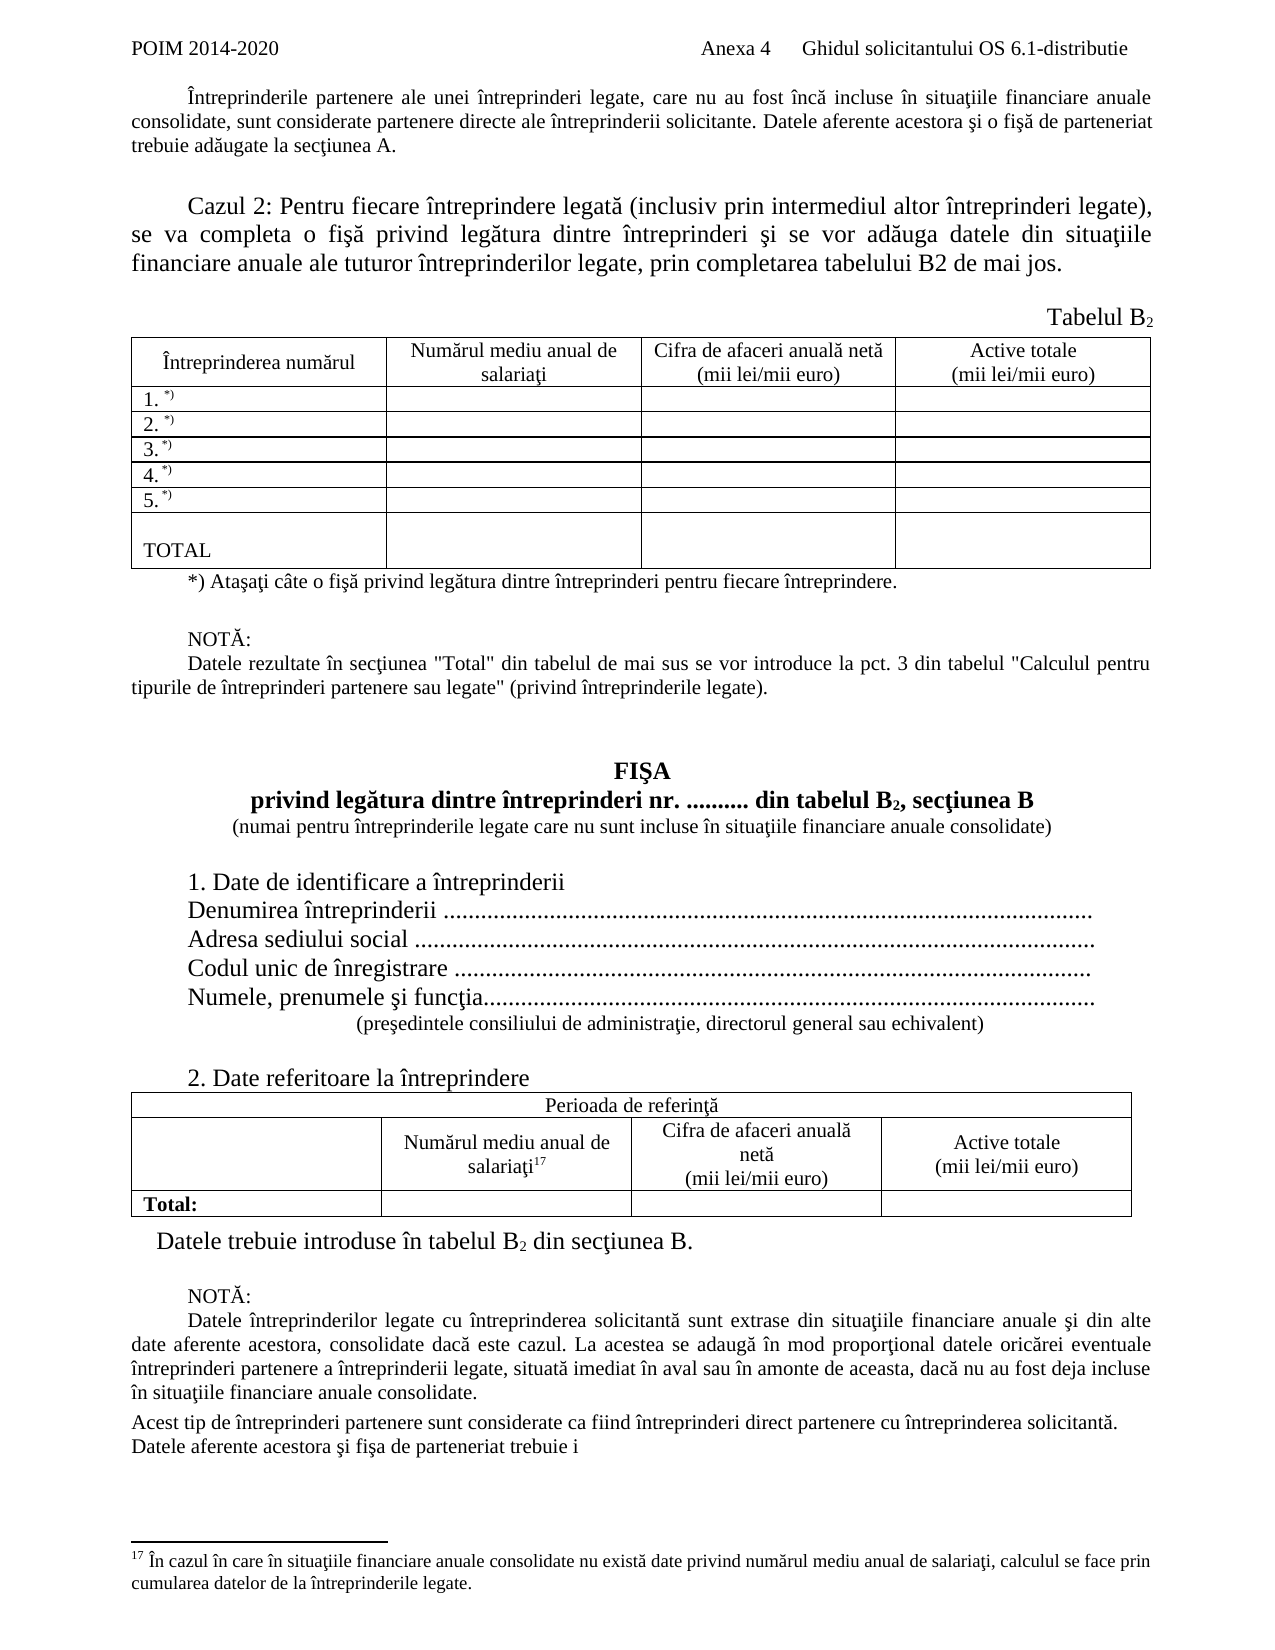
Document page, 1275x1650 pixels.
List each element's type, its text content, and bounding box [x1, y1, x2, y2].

text Datele întreprinderilor legate cu întreprinderea solicitantă sunt extrase din situaţiile financiare anuale şi din alte date aferente acestora, consolidate dacă este cazul. La acestea se adaugă în mod proporţional datele oricărei eventuale întreprinderi partenere a întreprinderii legate, situată imediat în aval sau în amonte de aceasta, dacă nu au fost deja incluse în situaţiile financiare anuale consolidate. [131, 1308, 1153, 1404]
table_cell [642, 463, 895, 487]
text privind legătura dintre întreprinderi nr. .......... din tabelul B2, secţiunea B [131, 785, 1153, 814]
table_cell [642, 438, 895, 461]
text FIŞA [131, 756, 1153, 785]
table_cell [896, 488, 1150, 512]
text (numai pentru întreprinderile legate care nu sunt incluse în situaţiile financiare anuale consolidate) [131, 814, 1153, 838]
table_cell [642, 412, 895, 436]
table_header Întreprinderea numărul [132, 338, 386, 386]
table_cell [896, 412, 1150, 436]
text Întreprinderile partenere ale unei întreprinderi legate, care nu au fost încă incluse în situaţiile financiare anuale consolidate, sunt considerate partenere directe ale întreprinderii solicitante. Datele aferente acestora şi o fişă de parteneriat trebuie adăugate la secţiunea A. [131, 85, 1153, 157]
table_cell 3. *) [132, 438, 386, 461]
table_header Active totale (mii lei/mii euro) [896, 338, 1150, 386]
table_cell [387, 513, 641, 568]
table_cell [387, 387, 641, 411]
text Denumirea întreprinderii ........................................................................................................ [131, 896, 1153, 924]
table_cell [642, 387, 895, 411]
table_cell [387, 412, 641, 436]
table_cell Numărul mediu anual de salariaţi [382, 1118, 631, 1190]
table_cell [896, 513, 1150, 568]
text 1. Date de identificare a întreprinderii [131, 867, 1153, 896]
text Codul unic de înregistrare ...................................................................................................... [131, 953, 1153, 982]
table_cell [642, 488, 895, 512]
table_cell Active totale (mii lei/mii euro) [882, 1118, 1131, 1190]
text Tabelul B2 [131, 302, 1153, 331]
table_cell [387, 488, 641, 512]
text *) Ataşaţi câte o fişă privind legătura dintre întreprinderi pentru fiecare întreprindere. [131, 569, 1153, 593]
table_cell [387, 463, 641, 487]
table_cell [642, 513, 895, 568]
table_cell 1. *) [132, 387, 386, 411]
text (preşedintele consiliului de administraţie, directorul general sau echivalent) [131, 1011, 1153, 1034]
text Numele, prenumele şi funcţia.................................................................................................. [131, 982, 1153, 1011]
table_cell [382, 1191, 631, 1216]
text Adresa sediului social ............................................................................................................. [131, 924, 1153, 953]
table_cell [882, 1191, 1131, 1216]
table_cell 4. *) [132, 463, 386, 487]
table_cell [896, 387, 1150, 411]
text Cazul 2: Pentru fiecare întreprindere legată (inclusiv prin intermediul altor întreprinderi legate), se va completa o fişă privind legătura dintre întreprinderi şi se vor adăuga datele din situaţiile financiare anuale ale tuturor întreprinderilor legate, prin completarea tabelului B2 de mai jos. [131, 191, 1153, 277]
table_header Cifra de afaceri anuală netă (mii lei/mii euro) [642, 338, 895, 386]
table_cell [632, 1191, 881, 1216]
table_header Perioada de referinţă [132, 1093, 1131, 1117]
text Datele trebuie introduse în tabelul B2 din secţiunea B. [131, 1226, 1153, 1255]
text NOTĂ: [131, 627, 1153, 651]
text NOTĂ: [131, 1284, 1153, 1308]
text Acest tip de întreprinderi partenere sunt considerate ca fiind întreprinderi direct partenere cu întreprinderea solicitantă. Datele aferente acestora şi fişa de parteneriat trebuie i [131, 1410, 1153, 1458]
text Datele rezultate în secţiunea "Total" din tabelul de mai sus se vor introduce la pct. 3 din tabelul "Calculul pentru tipurile de întreprinderi partenere sau legate" (privind întreprinderile legate). [131, 651, 1153, 699]
table_header Numărul mediu anual de salariaţi [387, 338, 641, 386]
table_cell Total: [132, 1191, 381, 1216]
table_cell Cifra de afaceri anuală netă (mii lei/mii euro) [632, 1118, 881, 1190]
table_cell [132, 1118, 381, 1190]
table_cell 2. *) [132, 412, 386, 436]
table_cell TOTAL [132, 513, 386, 568]
table_cell [896, 463, 1150, 487]
table_cell 5. *) [132, 488, 386, 512]
text 2. Date referitoare la întreprindere [131, 1063, 1153, 1092]
table_cell [896, 438, 1150, 461]
table_cell [387, 438, 641, 461]
